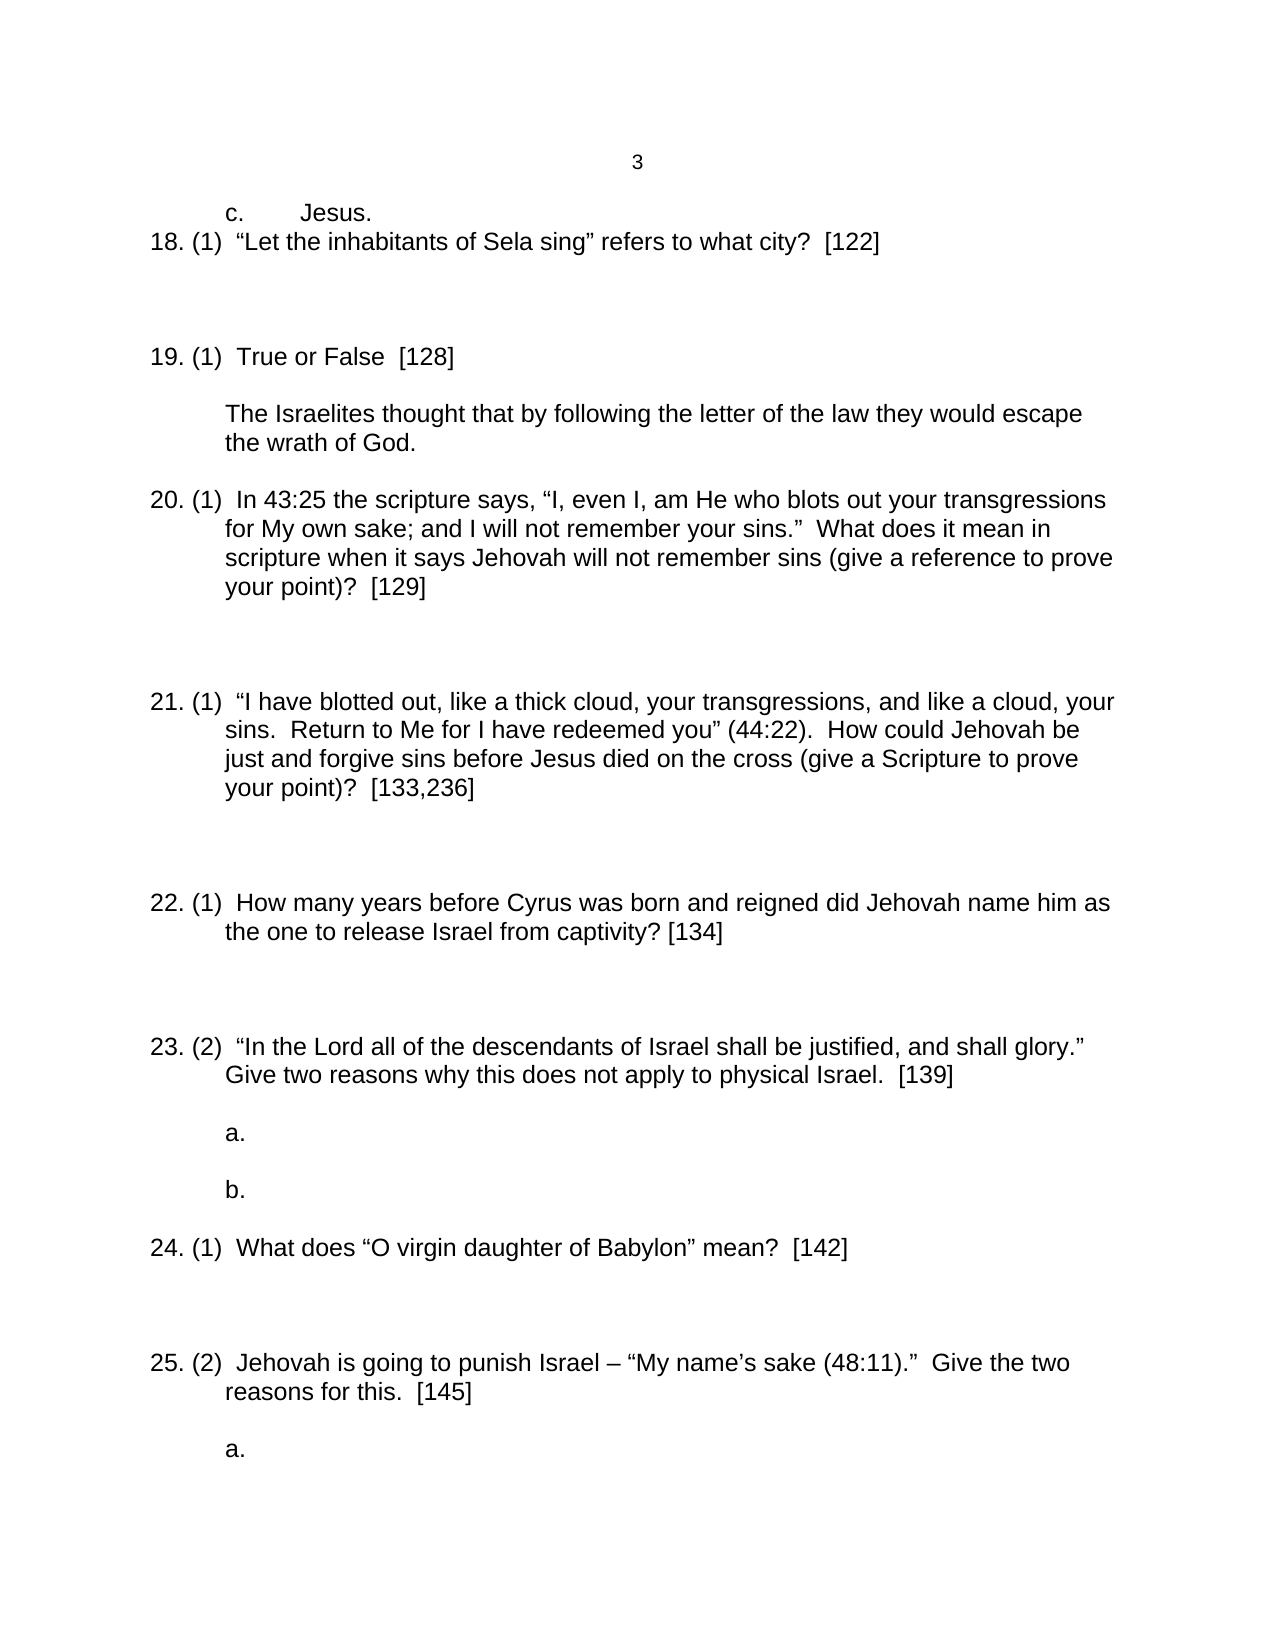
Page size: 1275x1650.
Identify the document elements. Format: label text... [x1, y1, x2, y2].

text 18. (1) “Let the inhabitants of Sela sing” refers to what city? [122] [150, 227, 1125, 255]
text 22. (1) How many years before Cyrus was born and reigned did Jehovah name him as the one to release Israel from captivity? [134] [150, 888, 1125, 945]
text c. Jesus. [150, 198, 1125, 227]
text 25. (2) Jehovah is going to punish Israel – “My name’s sake (48:11).” Give the two reasons for this. [145] [150, 1348, 1125, 1405]
text 24. (1) What does “O virgin daughter of Babylon” mean? [142] [150, 1233, 1125, 1262]
text b. [150, 1175, 1125, 1204]
text 21. (1) “I have blotted out, like a thick cloud, your transgressions, and like a cloud, your sins. Return to Me for I have redeemed you” (44:22). How could Jehovah be just and forgive sins before Jesus died on the cross (give a Scripture to prove your point)? [133,236] [150, 687, 1125, 802]
text 19. (1) True or False [128] [150, 342, 1125, 370]
text The Israelites thought that by following the letter of the law they would escape the wrath of God. [150, 399, 1125, 457]
text 20. (1) In 43:25 the scripture says, “I, even I, am He who blots out your transgressions for My own sake; and I will not remember your sins.” What does it mean in scripture when it says Jehovah will not remember sins (give a reference to prove your point)? [129] [150, 485, 1125, 600]
text 23. (2) “In the Lord all of the descendants of Israel shall be justified, and shall glory.” Give two reasons why this does not apply to physical Israel. [139] [150, 1032, 1125, 1089]
text a. [150, 1118, 1125, 1147]
text a. [150, 1434, 1125, 1463]
